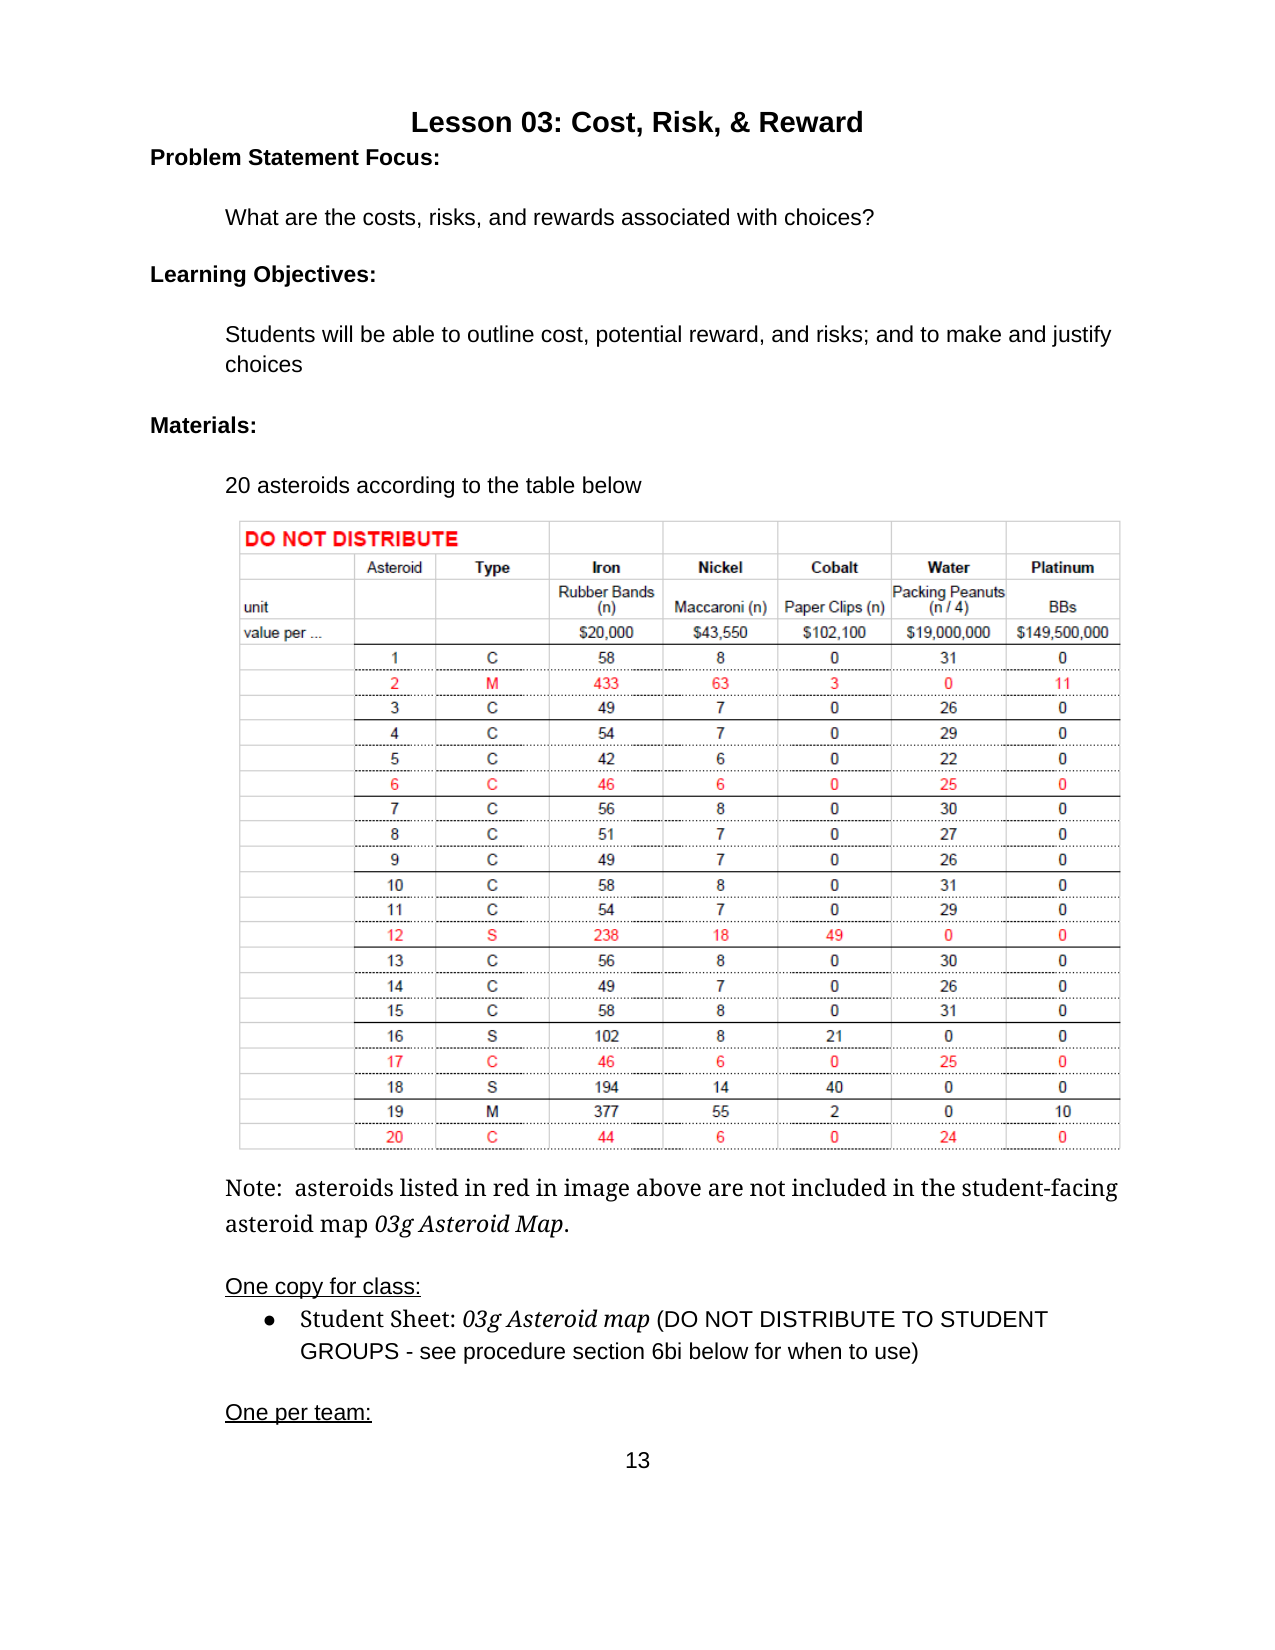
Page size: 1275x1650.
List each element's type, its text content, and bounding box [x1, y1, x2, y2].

text Learning Objectives: [150, 261, 1125, 287]
text One copy for class: [225, 1273, 1125, 1299]
list Student Sheet: 03g Asteroid map (DO NOT DISTRIBUTE TO STUDENT GROUPS - see procedure section 6bi below for when to use) [262, 1303, 1125, 1365]
text Lesson 03: Cost, Risk, & Reward [150, 105, 1125, 139]
text 20 asteroids according to the table below [225, 472, 1125, 498]
picture [225, 502, 1139, 1168]
text Note: asteroids listed in red in image above are not included in the student-facing asteroid map 03g Asteroid Map. [225, 1168, 1125, 1269]
text Students will be able to outline cost, potential reward, and risks; and to make and justify choices [225, 321, 1125, 378]
text One per team: [225, 1399, 1125, 1425]
text Materials: [150, 412, 1125, 438]
text Problem Statement Focus: [150, 144, 1125, 170]
text What are the costs, risks, and rewards associated with choices? [225, 204, 1125, 231]
